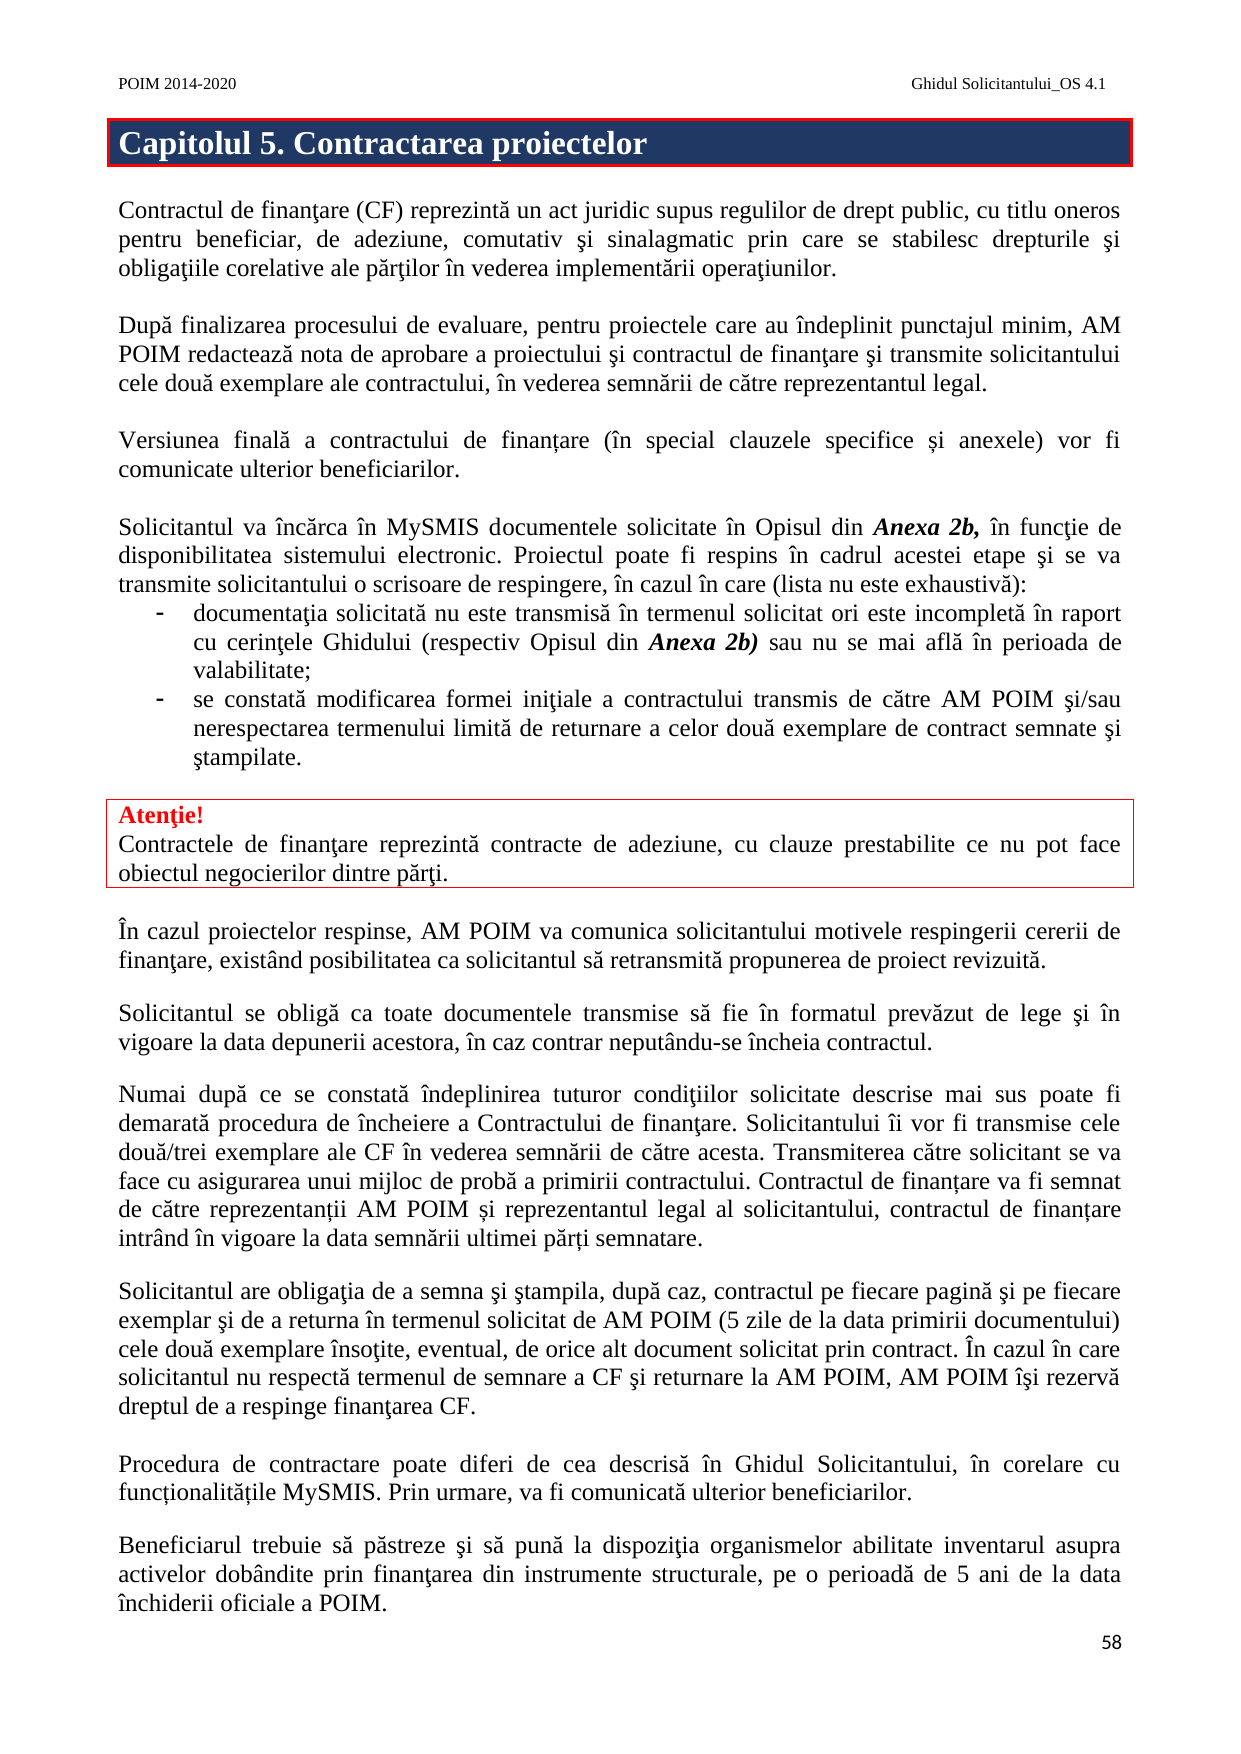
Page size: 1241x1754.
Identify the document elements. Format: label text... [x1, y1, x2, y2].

text Numai după ce se constată îndeplinirea tuturor condiţiilor solicitate descrise mai sus poate fi demarată procedura de încheiere a Contractului de finanţare. Solicitantului îi vor fi transmise cele două/trei exemplare ale CF în vederea semnării de către acesta. Transmiterea către solicitant se va face cu asigurarea unui mijloc de probă a primirii contractului. Contractul de finanțare va fi semnat de către reprezentanții AM POIM și reprezentantul legal al solicitantului, contractul de finanțare intrând în vigoare la data semnării ultimei părți semnatare. [118, 1079, 1122, 1252]
text Solicitantul se obligă ca toate documentele transmise să fie în formatul prevăzut de lege şi în vigoare la data depunerii acestora, în caz contrar neputându-se încheia contractul. [118, 998, 1122, 1056]
list se constată modificarea formei iniţiale a contractului transmis de către AM POIM şi/sau nerespectarea termenului limită de returnare a celor două exemplare de contract semnate şi ştampilate. [156, 684, 1122, 771]
text Solicitantul va încărca în MySMIS documentele solicitate în Opisul din Anexa 2b, în funcţie de disponibilitatea sistemului electronic. Proiectul poate fi respins în cadrul acestei etape şi se va transmite solicitantului o scrisoare de respingere, în cazul în care (lista nu este exhaustivă): [118, 512, 1122, 598]
text Beneficiarul trebuie să păstreze şi să pună la dispoziţia organismelor abilitate inventarul asupra activelor dobândite prin finanţarea din instrumente structurale, pe o perioadă de 5 ani de la data închiderii oficiale a POIM. [118, 1530, 1122, 1616]
text După finalizarea procesului de evaluare, pentru proiectele care au îndeplinit punctajul minim, AM POIM redactează nota de aprobare a proiectului şi contractul de finanţare şi transmite solicitantului cele două exemplare ale contractului, în vederea semnării de către reprezentantul legal. [118, 311, 1122, 397]
text Solicitantul are obligaţia de a semna şi ştampila, după caz, contractul pe fiecare pagină şi pe fiecare exemplar şi de a returna în termenul solicitat de AM POIM (5 zile de la data primirii documentului) cele două exemplare însoţite, eventual, de orice alt document solicitat prin contract. În cazul în care solicitantul nu respectă termenul de semnare a CF şi returnare la AM POIM, AM POIM îşi rezervă dreptul de a respinge finanţarea CF. [118, 1276, 1122, 1420]
list documentaţia solicitată nu este transmisă în termenul solicitat ori este incompletă în raport cu cerinţele Ghidului (respectiv Opisul din Anexa 2b) sau nu se mai află în perioada de valabilitate; [156, 598, 1122, 684]
text În cazul proiectelor respinse, AM POIM va comunica solicitantului motivele respingerii cererii de finanţare, existând posibilitatea ca solicitantul să retransmită propunerea de proiect revizuită. [118, 916, 1122, 974]
table_header Atenţie! Contractele de finanţare reprezintă contracte de adeziune, cu clauze prestabilite ce nu pot face obiectul negocierilor dintre părţi. [107, 800, 1133, 887]
subtitle Capitolul 5. Contractarea proiectelor [110, 121, 1130, 164]
text Versiunea finală a contractului de finanțare (în special clauzele specifice și anexele) vor fi comunicate ulterior beneficiarilor. [118, 426, 1122, 483]
text Procedura de contractare poate diferi de cea descrisă în Ghidul Solicitantului, în corelare cu funcționalitățile MySMIS. Prin urmare, va fi comunicată ulterior beneficiarilor. [118, 1449, 1122, 1506]
text Contractul de finanţare (CF) reprezintă un act juridic supus regulilor de drept public, cu titlu oneros pentru beneficiar, de adeziune, comutativ şi sinalagmatic prin care se stabilesc drepturile şi obligaţiile corelative ale părţilor în vederea implementării operaţiunilor. [118, 196, 1122, 282]
